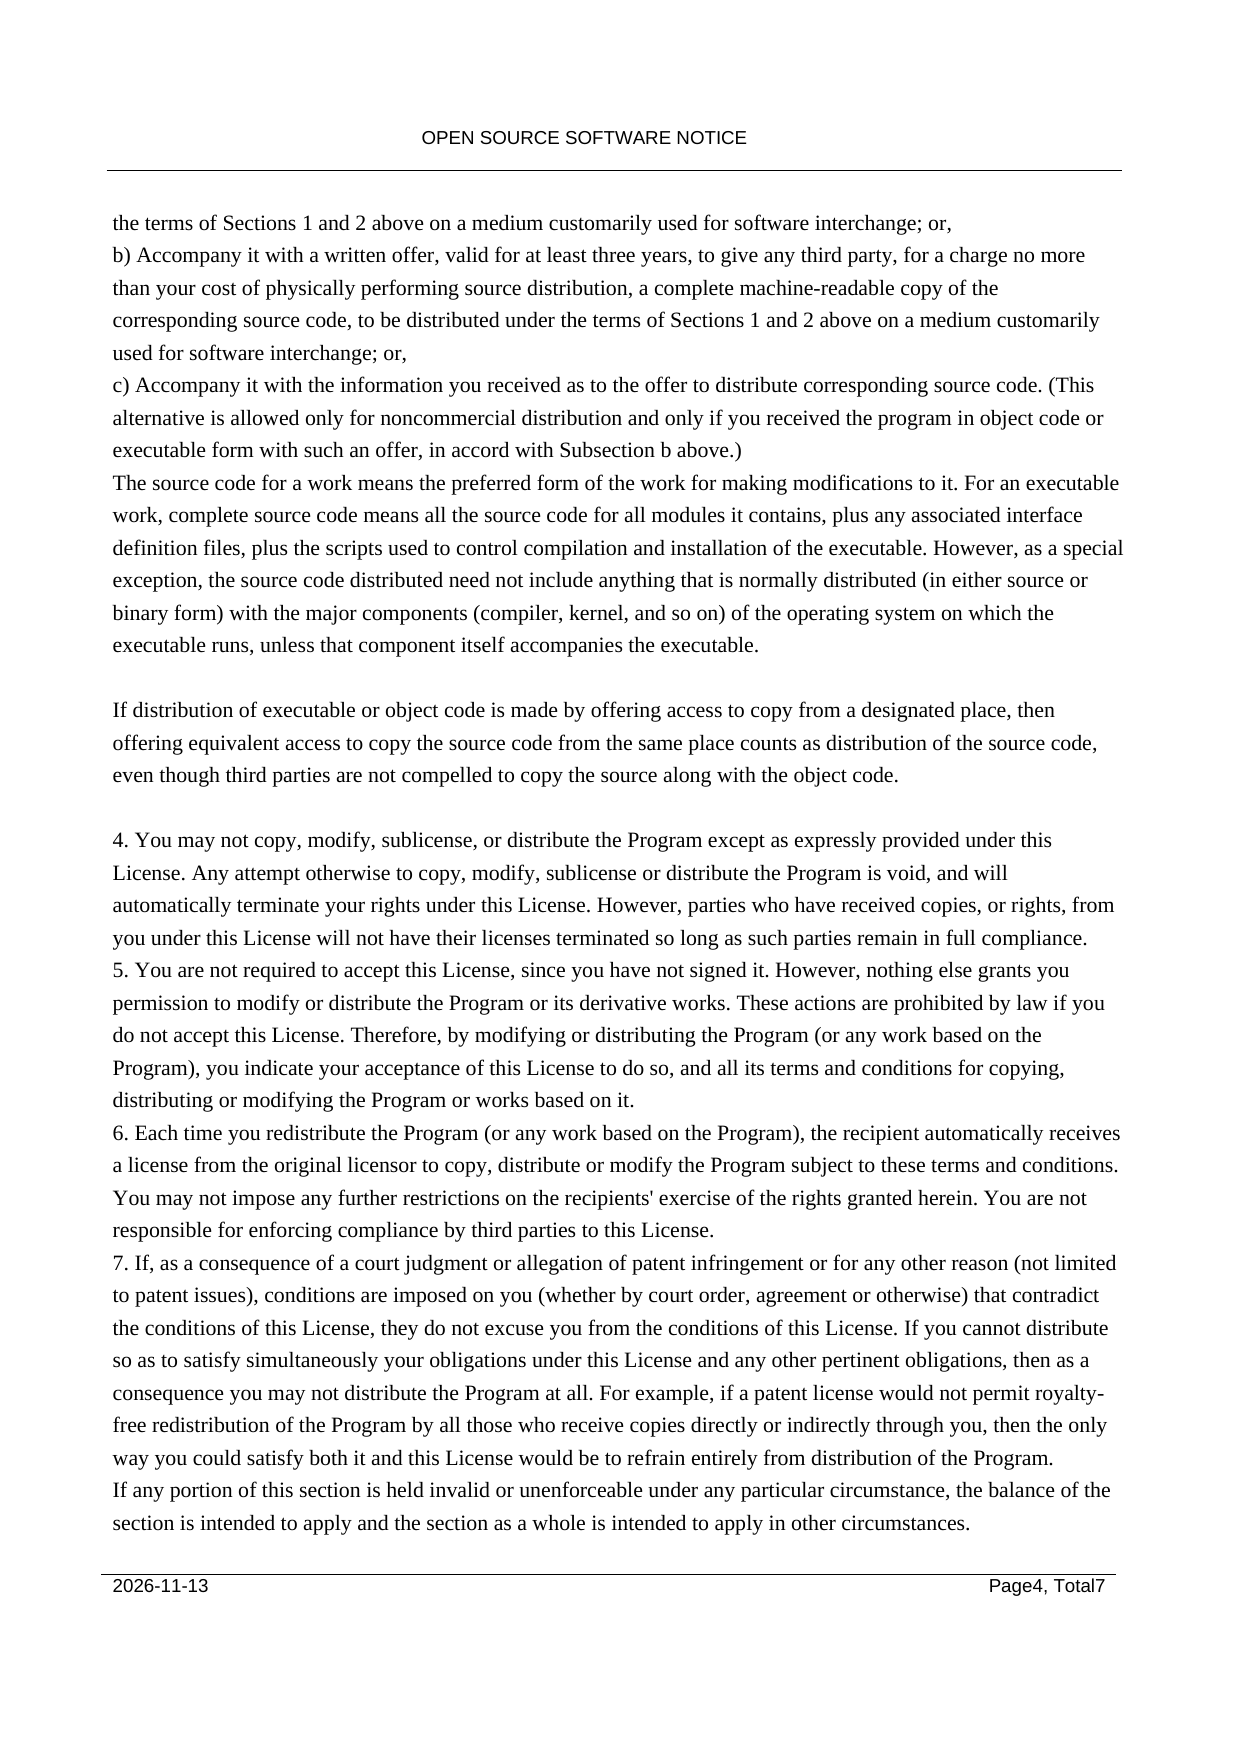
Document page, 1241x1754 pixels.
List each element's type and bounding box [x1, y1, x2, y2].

text [112, 206, 1128, 1539]
